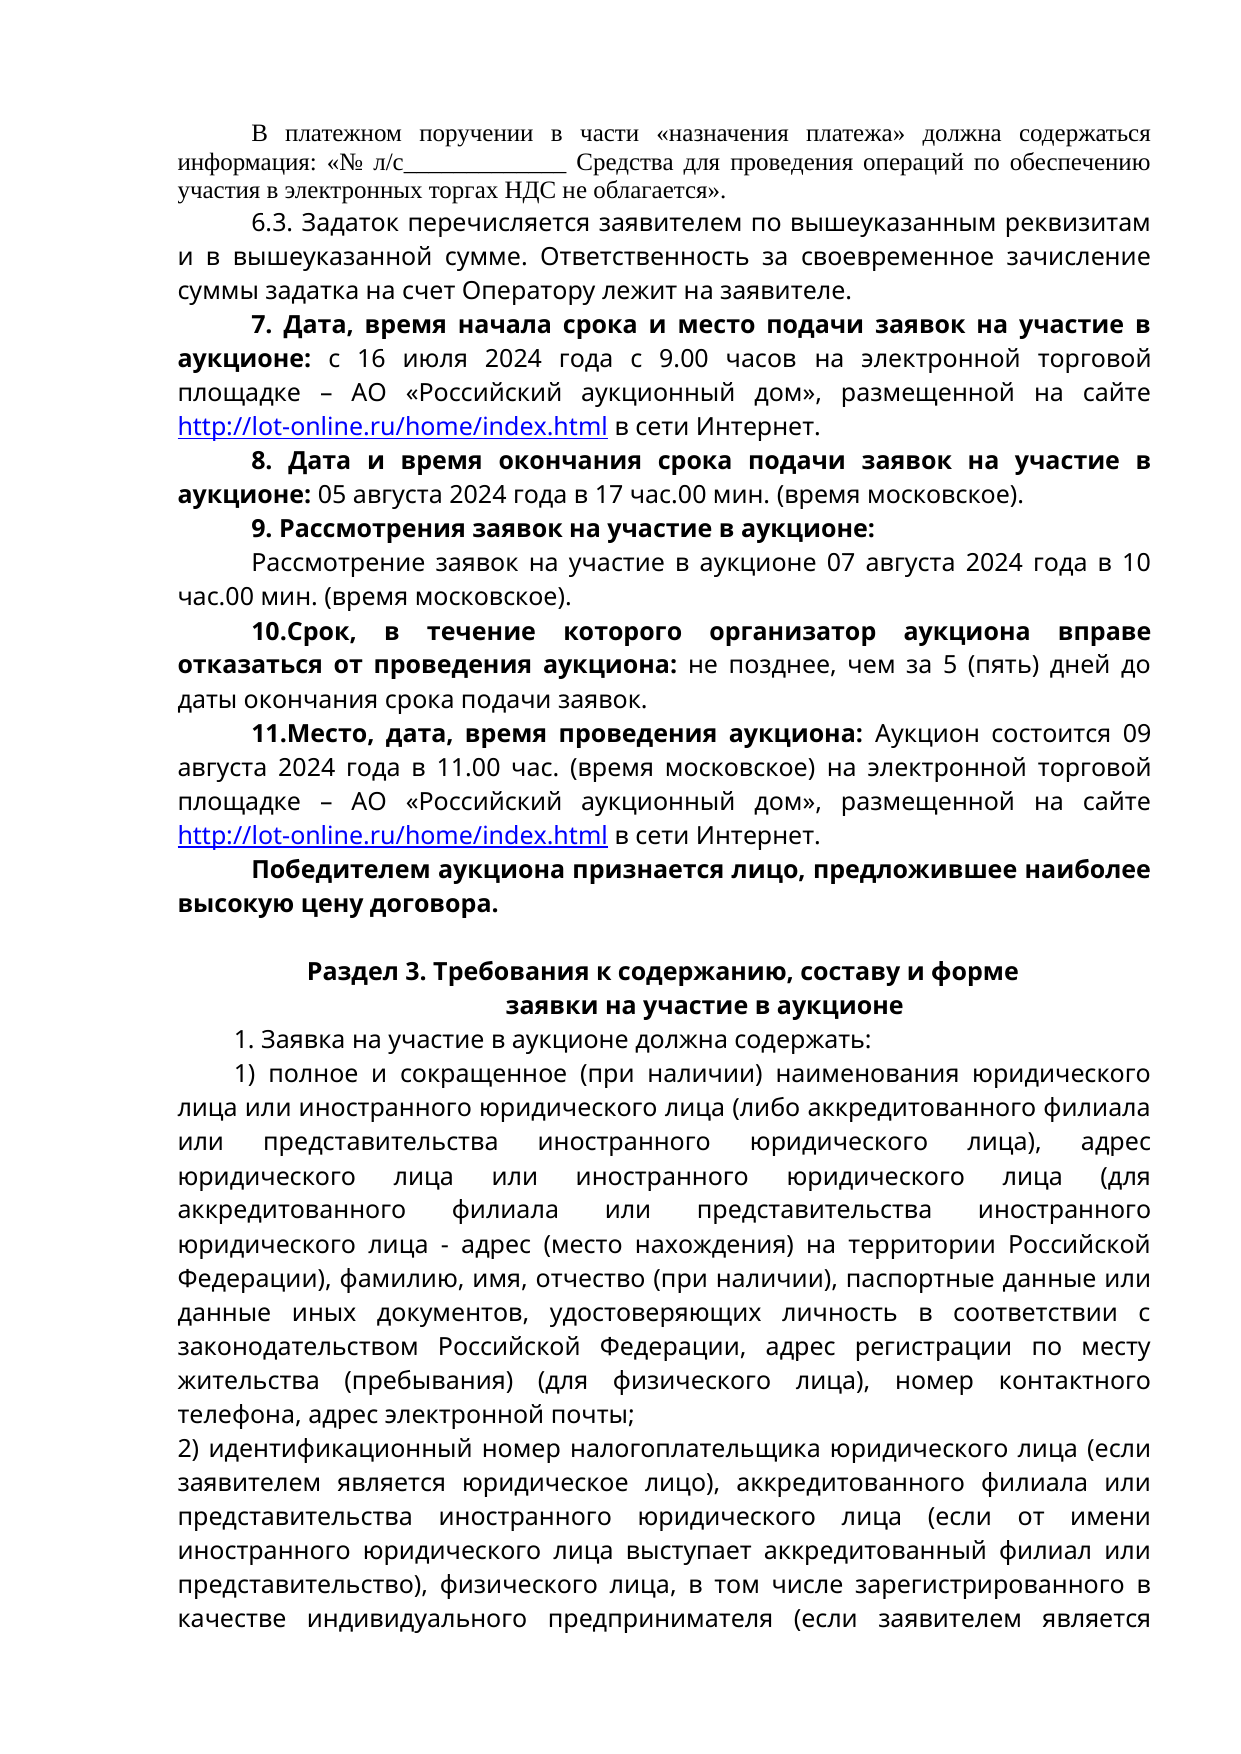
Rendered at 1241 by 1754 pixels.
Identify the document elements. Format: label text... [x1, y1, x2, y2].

text Раздел 3. Требования к содержанию, составу и форме [177, 954, 1148, 988]
text 1. Заявка на участие в аукционе должна содержать: [177, 1022, 1152, 1056]
text 9. Рассмотрения заявок на участие в аукционе: [177, 511, 1152, 545]
text 1) полное и сокращенное (при наличии) наименования юридического лица или иностранного юридического лица (либо аккредитованного филиала или представительства иностранного юридического лица), адрес юридического лица или иностранного юридического лица (для аккредитованного филиала или представительства иностранного юридического лица - адрес (место нахождения) на территории Российской Федерации), фамилию, имя, отчество (при наличии), паспортные данные или данные иных документов, удостоверяющих личность в соответствии с законодательством Российской Федерации, адрес регистрации по месту жительства (пребывания) (для физического лица), номер контактного телефона, адрес электронной почты; [177, 1056, 1152, 1431]
text 6.3. Задаток перечисляется заявителем по вышеуказанным реквизитам и в вышеуказанной сумме. Ответственность за своевременное зачисление суммы задатка на счет Оператору лежит на заявителе. [177, 204, 1152, 307]
text Рассмотрение заявок на участие в аукционе 07 августа 2024 года в 10 час.00 мин. (время московское). [177, 545, 1152, 613]
text заявки на участие в аукционе [177, 988, 1152, 1022]
text 10.Срок, в течение которого организатор аукциона вправе отказаться от проведения аукциона: не позднее, чем за 5 (пять) дней до даты окончания срока подачи заявок. [177, 613, 1152, 715]
text 8. Дата и время окончания срока подачи заявок на участие в аукционе: 05 августа 2024 года в 17 час.00 мин. (время московское). [177, 443, 1152, 511]
text Победителем аукциона признается лицо, предложившее наиболее высокую цену договора. [177, 852, 1152, 920]
text 7. Дата, время начала срока и место подачи заявок на участие в аукционе: с 16 июля 2024 года с 9.00 часов на электронной торговой площадке – АО «Российский аукционный дом», размещенной на сайте http://lot-online.ru/home/index.html в сети Интернет. [177, 307, 1152, 443]
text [177, 1431, 1152, 1635]
text 11.Место, дата, время проведения аукциона: Аукцион состоится 09 августа 2024 года в 11.00 час. (время московское) на электронной торговой площадке – АО «Российский аукционный дом», размещенной на сайте http://lot-online.ru/home/index.html в сети Интернет. [177, 715, 1152, 852]
text В платежном поручении в части «назначения платежа» должна содержаться информация: «№ л/с_____________ Средства для проведения операций по обеспечению участия в электронных торгах НДС не облагается». [177, 118, 1152, 204]
